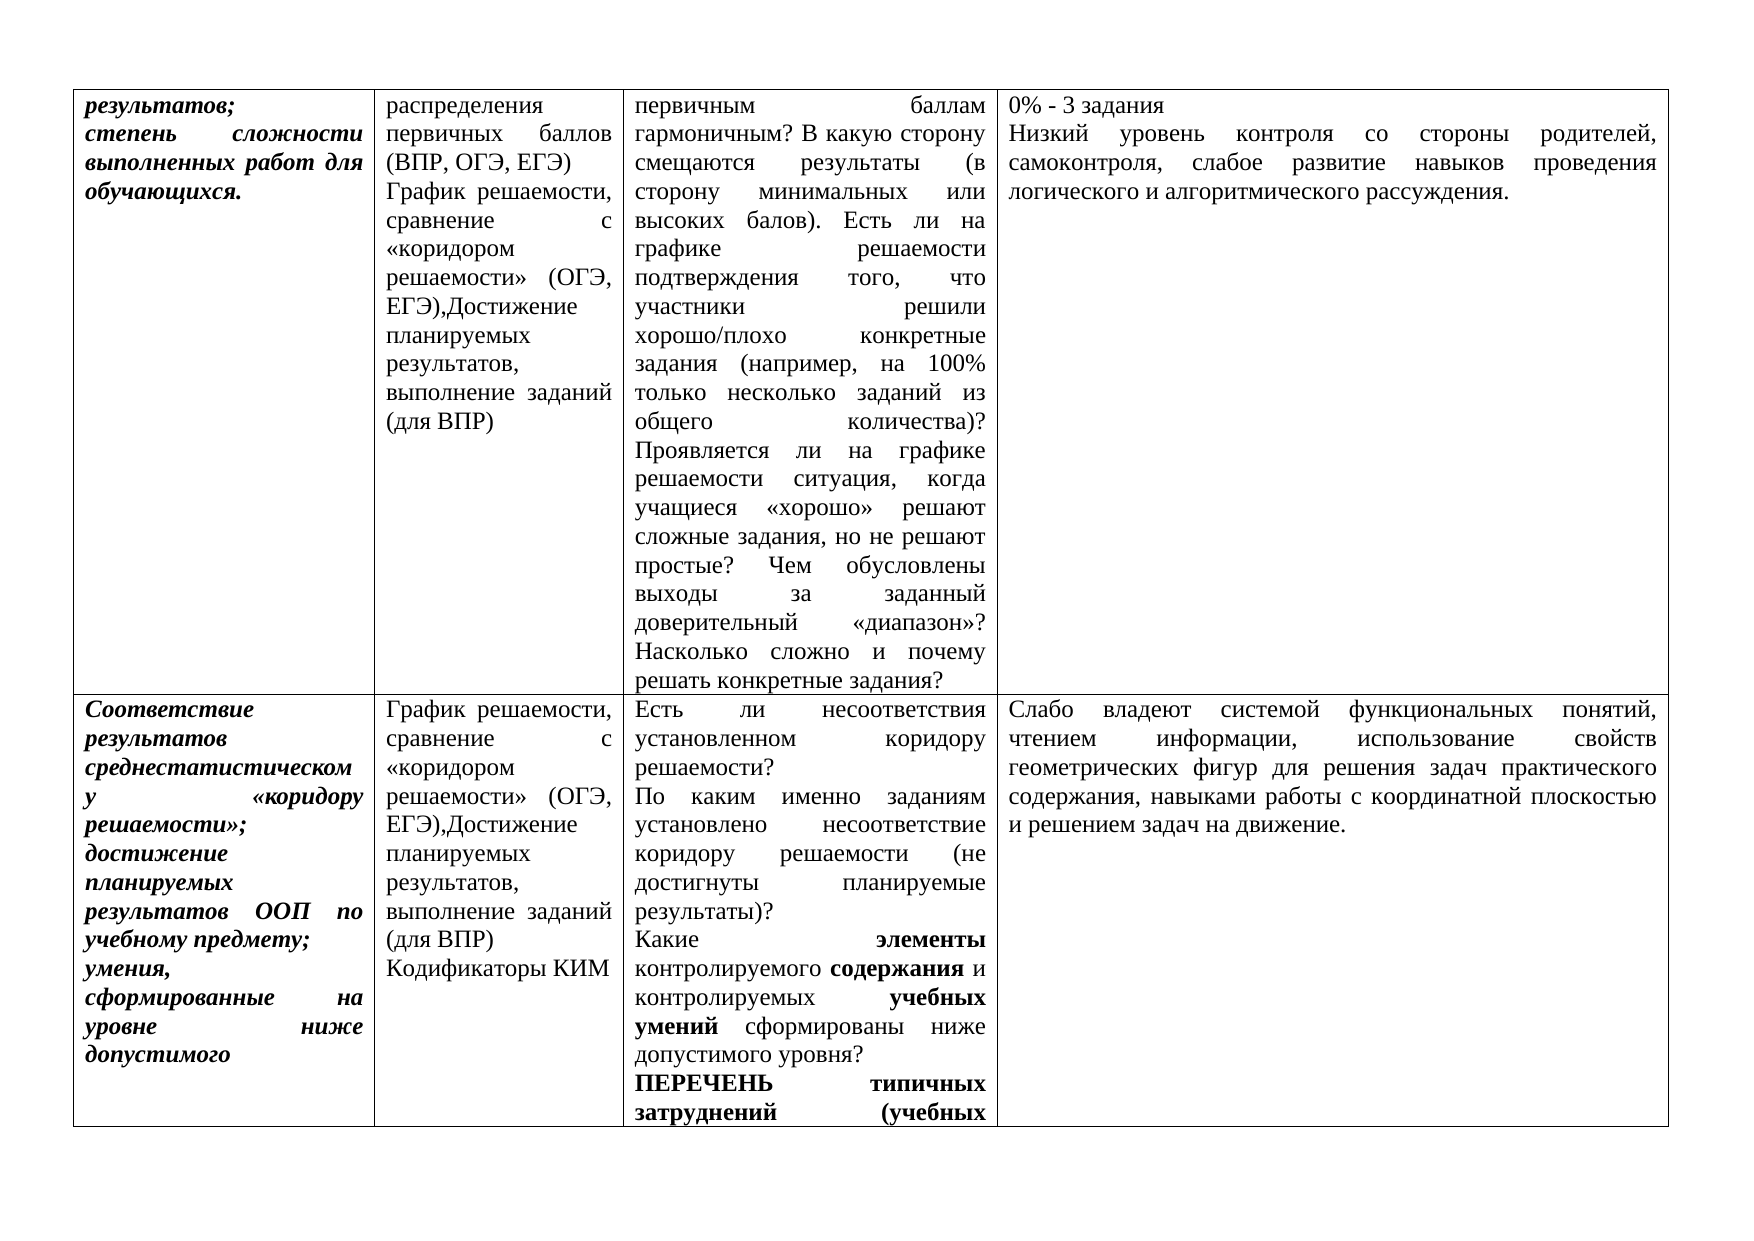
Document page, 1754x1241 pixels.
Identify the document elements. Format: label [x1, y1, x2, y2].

table_cell [998, 90, 1668, 693]
table_cell [375, 695, 623, 1126]
table_cell [375, 90, 623, 693]
table_cell [624, 695, 997, 1126]
table_cell [74, 695, 374, 1126]
table_cell [624, 90, 997, 693]
table_cell [74, 90, 374, 693]
table_cell [998, 695, 1668, 1126]
